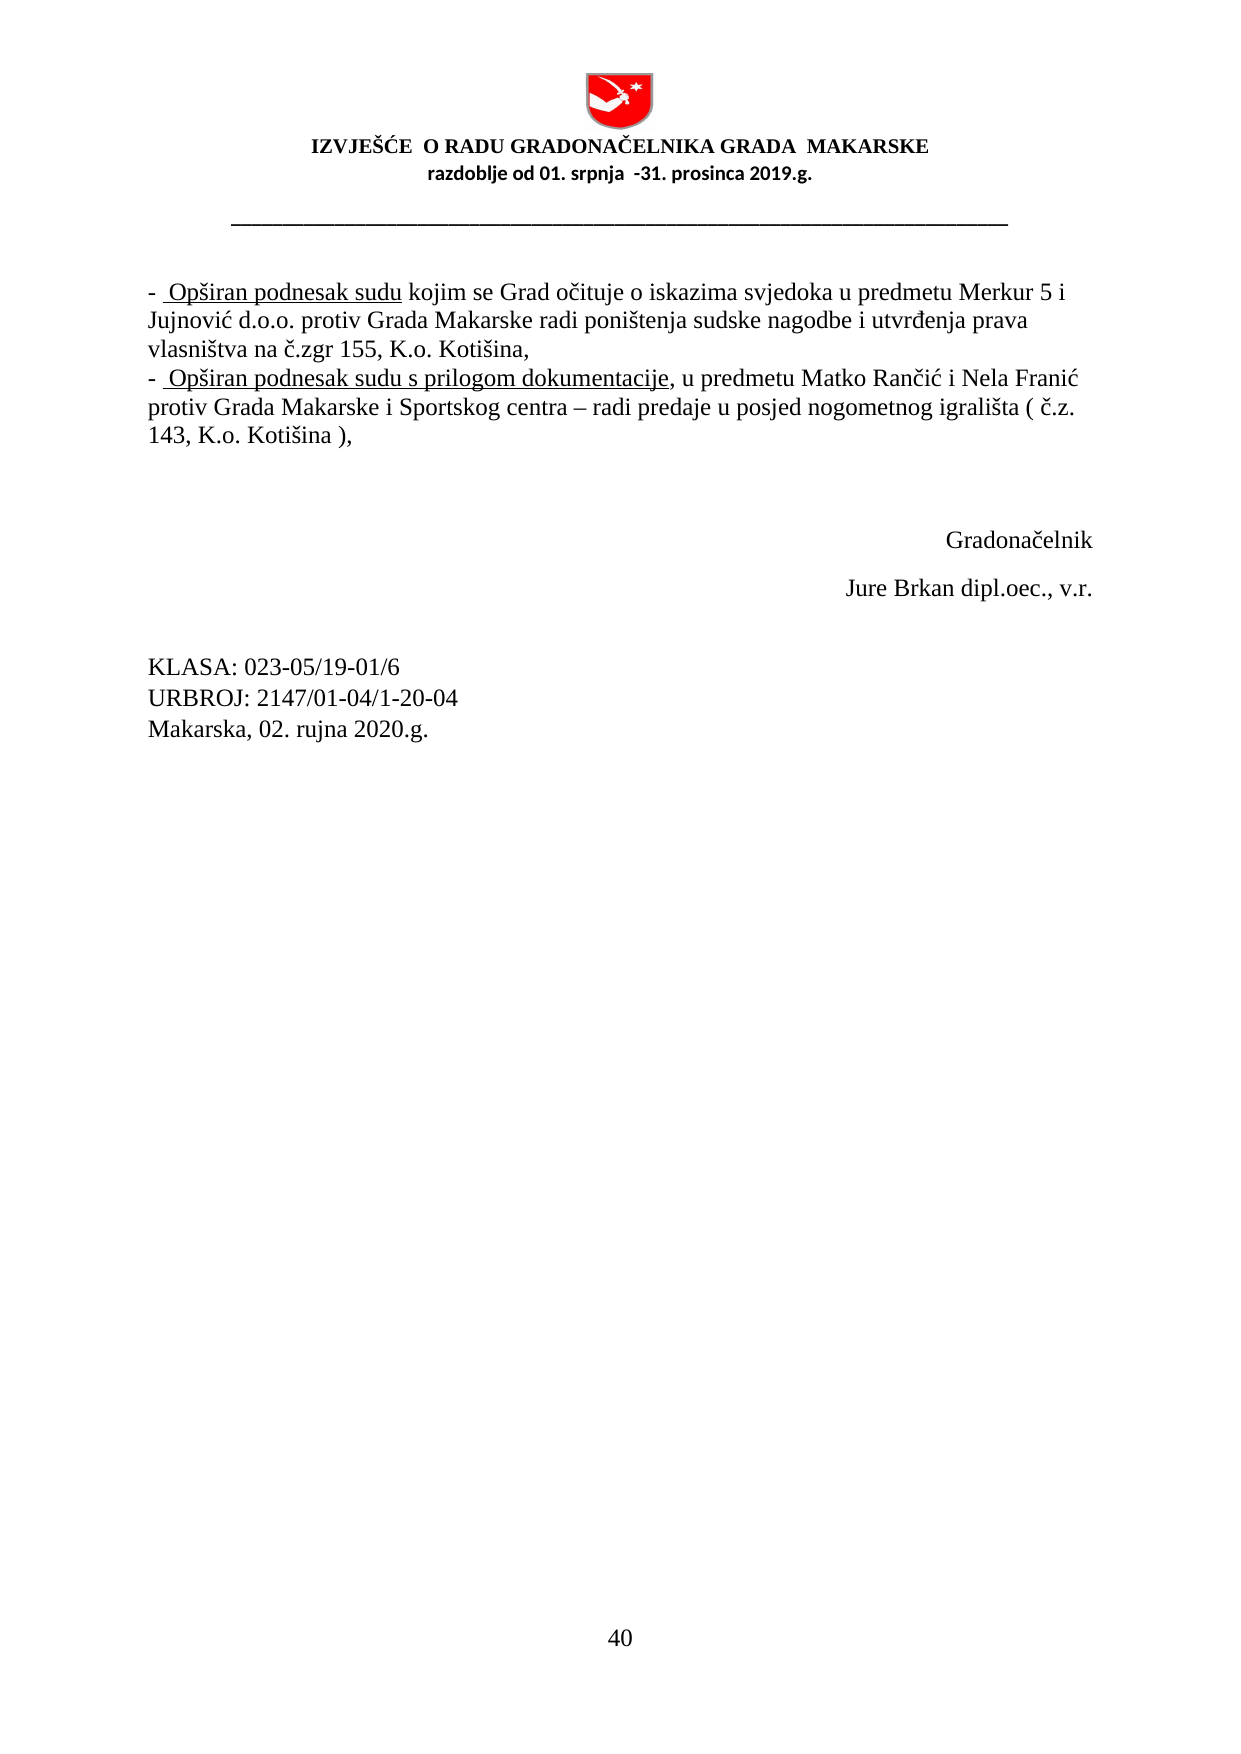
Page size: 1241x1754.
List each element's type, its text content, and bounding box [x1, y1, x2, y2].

text Gradonačelnik [148, 526, 1093, 554]
text - Opširan podnesak sudu s prilogom dokumentacije, u predmetu Matko Rančić i Nela Franić protiv Grada Makarske i Sportskog centra – radi predaje u posjed nogometnog igrališta ( č.z. 143, K.o. Kotišina ), [148, 363, 1093, 449]
picture [582, 73, 658, 132]
text - Opširan podnesak sudu kojim se Grad očituje o iskazima svjedoka u predmetu Merkur 5 i Jujnović d.o.o. protiv Grada Makarske radi poništenja sudske nagodbe i utvrđenja prava vlasništva na č.zgr 155, K.o. Kotišina, [148, 277, 1093, 363]
text URBROJ: 2147/01-04/1-20-04 [148, 683, 1149, 712]
text Jure Brkan dipl.oec., v.r. [148, 573, 1093, 602]
text KLASA: 023-05/19-01/6 [148, 652, 1149, 681]
text Makarska, 02. rujna 2020.g. [148, 714, 1149, 743]
